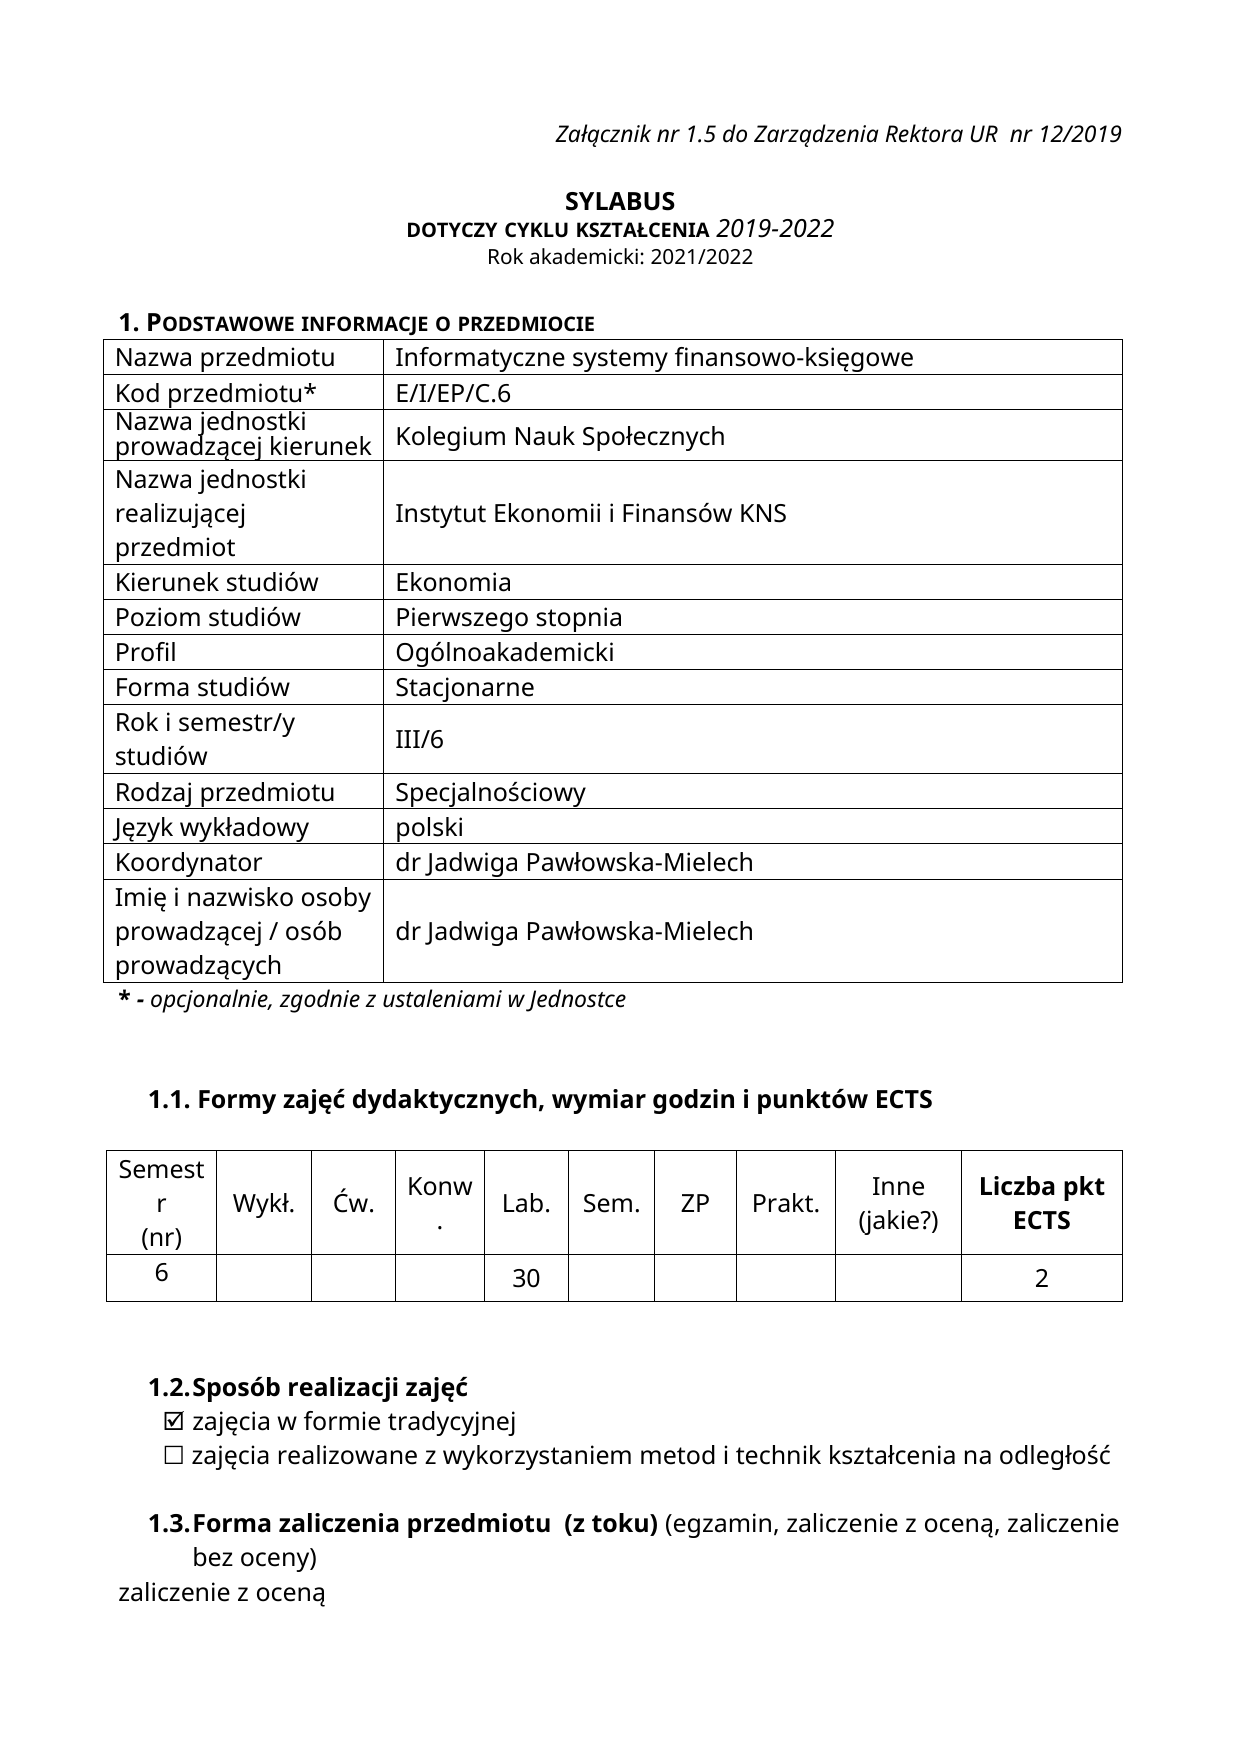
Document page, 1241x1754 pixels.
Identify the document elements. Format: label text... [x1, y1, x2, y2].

table_cell Rok i semestr/y studiów [104, 705, 383, 773]
table_cell E/I/EP/C.6 [384, 375, 1122, 409]
table_header Ćw. [312, 1151, 395, 1253]
table_cell [396, 1255, 484, 1301]
table_header Nazwa przedmiotu [104, 340, 383, 374]
table_cell Nazwa jednostki realizującej przedmiot [104, 461, 383, 563]
table_header Informatyczne systemy finansowo-księgowe [384, 340, 1122, 374]
table_cell Koordynator [104, 844, 383, 878]
table_header Liczba pkt ECTS [962, 1151, 1122, 1253]
table_header Wykł. [217, 1151, 311, 1253]
text * - opcjonalnie, zgodnie z ustaleniami w Jednostce [118, 983, 1122, 1014]
table_cell Imię i nazwisko osoby prowadzącej / osób prowadzących [104, 880, 383, 982]
table_cell Instytut Ekonomii i Finansów KNS [384, 461, 1122, 563]
table_cell Rodzaj przedmiotu [104, 774, 383, 808]
table_cell Kod przedmiotu* [104, 375, 383, 409]
text 1.2. Sposób realizacji zajęć [148, 1370, 1122, 1404]
table_cell III/6 [384, 705, 1122, 773]
text Rok akademicki: 2021/2022 [118, 242, 1122, 271]
table_cell dr Jadwiga Pawłowska-Mielech [384, 880, 1122, 982]
table_cell 2 [962, 1255, 1122, 1301]
table_cell Nazwa jednostki prowadzącej kierunek [104, 410, 383, 460]
text zaliczenie z oceną [118, 1574, 1122, 1608]
table_cell Poziom studiów [104, 600, 383, 634]
table_cell Profil [104, 635, 383, 669]
table_header Lab. [485, 1151, 568, 1253]
table_cell dr Jadwiga Pawłowska-Mielech [384, 844, 1122, 878]
table_cell Specjalnościowy [384, 774, 1122, 808]
table_cell [217, 1255, 311, 1301]
table_header Inne (jakie?) [836, 1151, 961, 1253]
table_header Sem. [569, 1151, 654, 1253]
table_cell [569, 1255, 654, 1301]
table_header Prakt. [737, 1151, 835, 1253]
table_cell Ogólnoakademicki [384, 635, 1122, 669]
text 1.1. Formy zajęć dydaktycznych, wymiar godzin i punktów ECTS [148, 1082, 1122, 1116]
table_cell 6 [107, 1255, 216, 1301]
text 1. Podstawowe informacje o przedmiocie [118, 305, 1122, 339]
table_header ZP [655, 1151, 736, 1253]
table_cell [737, 1255, 835, 1301]
table_cell Stacjonarne [384, 670, 1122, 704]
table_header Konw. [396, 1151, 484, 1253]
text dotyczy cyklu kształcenia 2019-2022 [118, 217, 1122, 242]
text ☐ zajęcia realizowane z wykorzystaniem metod i technik kształcenia na odległość [162, 1438, 1122, 1472]
text SYLABUS [118, 183, 1122, 217]
table_cell 30 [485, 1255, 568, 1301]
table_header Semestr (nr) [107, 1151, 216, 1253]
table_cell Kolegium Nauk Społecznych [384, 410, 1122, 460]
table_cell [312, 1255, 395, 1301]
text zajęcia w formie tradycyjnej [162, 1404, 1122, 1438]
table_cell [655, 1255, 736, 1301]
table_cell Ekonomia [384, 565, 1122, 599]
text Załącznik nr 1.5 do Zarządzenia Rektora UR nr 12/2019 [118, 118, 1122, 149]
table_cell Forma studiów [104, 670, 383, 704]
table_cell polski [384, 809, 1122, 843]
text 1.3. Forma zaliczenia przedmiotu (z toku) (egzamin, zaliczenie z oceną, zaliczenie bez oceny) [148, 1506, 1122, 1574]
table_cell Język wykładowy [104, 809, 383, 843]
table_cell [836, 1255, 961, 1301]
table_cell Pierwszego stopnia [384, 600, 1122, 634]
table_cell Kierunek studiów [104, 565, 383, 599]
